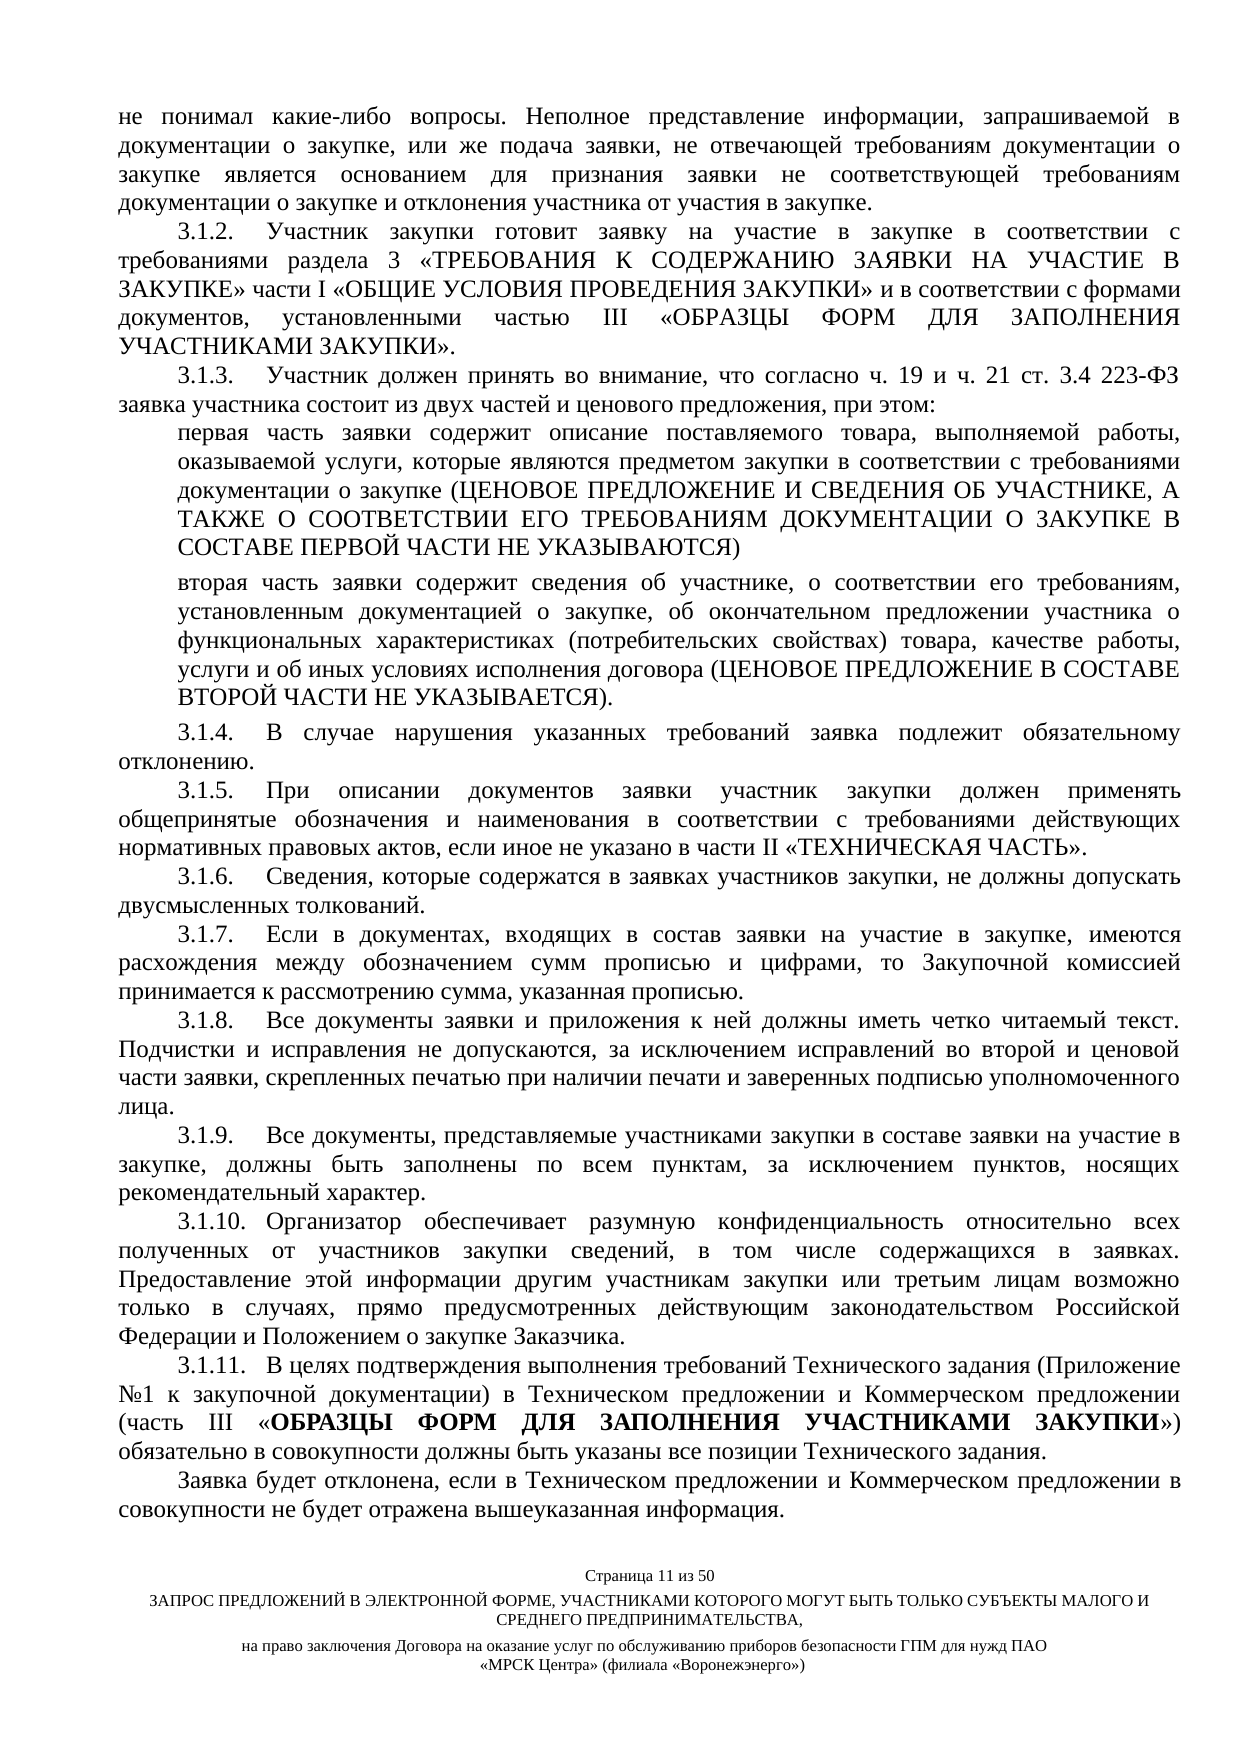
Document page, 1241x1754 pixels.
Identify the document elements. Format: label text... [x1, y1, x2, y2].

subtitle Заявка будет отклонена, если в Техническом предложении и Коммерческом предложении в совокупности не будет отражена вышеуказанная информация. [118, 1465, 1181, 1522]
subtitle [118, 101, 1181, 216]
text первая часть заявки содержит описание поставляемого товара, выполняемой работы, оказываемой услуги, которые являются предметом закупки в соответствии с требованиями документации о закупке (ЦЕНОВОЕ ПРЕДЛОЖЕНИЕ И СВЕДЕНИЯ ОБ УЧАСТНИКЕ, А ТАКЖЕ О СООТВЕТСТВИИ ЕГО ТРЕБОВАНИЯМ ДОКУМЕНТАЦИИ О ЗАКУПКЕ В СОСТАВЕ ПЕРВОЙ ЧАСТИ НЕ УКАЗЫВАЮТСЯ) [177, 417, 1181, 561]
subtitle Участник должен принять во внимание, что согласно ч. 19 и ч. 21 ст. 3.4 223-ФЗ заявка участника состоит из двух частей и ценового предложения, при этом: [118, 360, 1181, 417]
subtitle Все документы, представляемые участниками закупки в составе заявки на участие в закупке, должны быть заполнены по всем пунктам, за исключением пунктов, носящих рекомендательный характер. [118, 1120, 1181, 1206]
subtitle В случае нарушения указанных требований заявка подлежит обязательному отклонению. [118, 717, 1181, 775]
subtitle При описании документов заявки участник закупки должен применять общепринятые обозначения и наименования в соответствии с требованиями действующих нормативных правовых актов, если иное не указано в части II «ТЕХНИЧЕСКАЯ ЧАСТЬ». [118, 775, 1181, 861]
subtitle Участник закупки готовит заявку на участие в закупке в соответствии с требованиями раздела 3 «ТРЕБОВАНИЯ К СОДЕРЖАНИЮ ЗАЯВКИ НА УЧАСТИЕ В ЗАКУПКЕ» части I «ОБЩИЕ УСЛОВИЯ ПРОВЕДЕНИЯ ЗАКУПКИ» и в соответствии с формами документов, установленными частью III «ОБРАЗЦЫ ФОРМ ДЛЯ ЗАПОЛНЕНИЯ УЧАСТНИКАМИ ЗАКУПКИ». [118, 216, 1181, 360]
subtitle В целях подтверждения выполнения требований Технического задания (Приложение №1 к закупочной документации) в Техническом предложении и Коммерческом предложении (часть III «ОБРАЗЦЫ ФОРМ ДЛЯ ЗАПОЛНЕНИЯ УЧАСТНИКАМИ ЗАКУПКИ») обязательно в совокупности должны быть указаны все позиции Технического задания. [118, 1350, 1181, 1465]
subtitle Сведения, которые содержатся в заявках участников закупки, не должны допускать двусмысленных толкований. [118, 861, 1181, 919]
subtitle Организатор обеспечивает разумную конфиденциальность относительно всех полученных от участников закупки сведений, в том числе содержащихся в заявках. Предоставление этой информации другим участникам закупки или третьим лицам возможно только в случаях, прямо предусмотренных действующим законодательством Российской Федерации и Положением о закупке Заказчика. [118, 1206, 1181, 1350]
subtitle Все документы заявки и приложения к ней должны иметь четко читаемый текст. Подчистки и исправления не допускаются, за исключением исправлений во второй и ценовой части заявки, скрепленных печатью при наличии печати и заверенных подписью уполномоченного лица. [118, 1005, 1181, 1120]
text вторая часть заявки содержит сведения об участнике, о соответствии его требованиям, установленным документацией о закупке, об окончательном предложении участника о функциональных характеристиках (потребительских свойствах) товара, качестве работы, услуги и об иных условиях исполнения договора (ЦЕНОВОЕ ПРЕДЛОЖЕНИЕ В СОСТАВЕ ВТОРОЙ ЧАСТИ НЕ УКАЗЫВАЕТСЯ). [177, 567, 1181, 711]
subtitle Если в документах, входящих в состав заявки на участие в закупке, имеются расхождения между обозначением сумм прописью и цифрами, то Закупочной комиссией принимается к рассмотрению сумма, указанная прописью. [118, 919, 1181, 1005]
